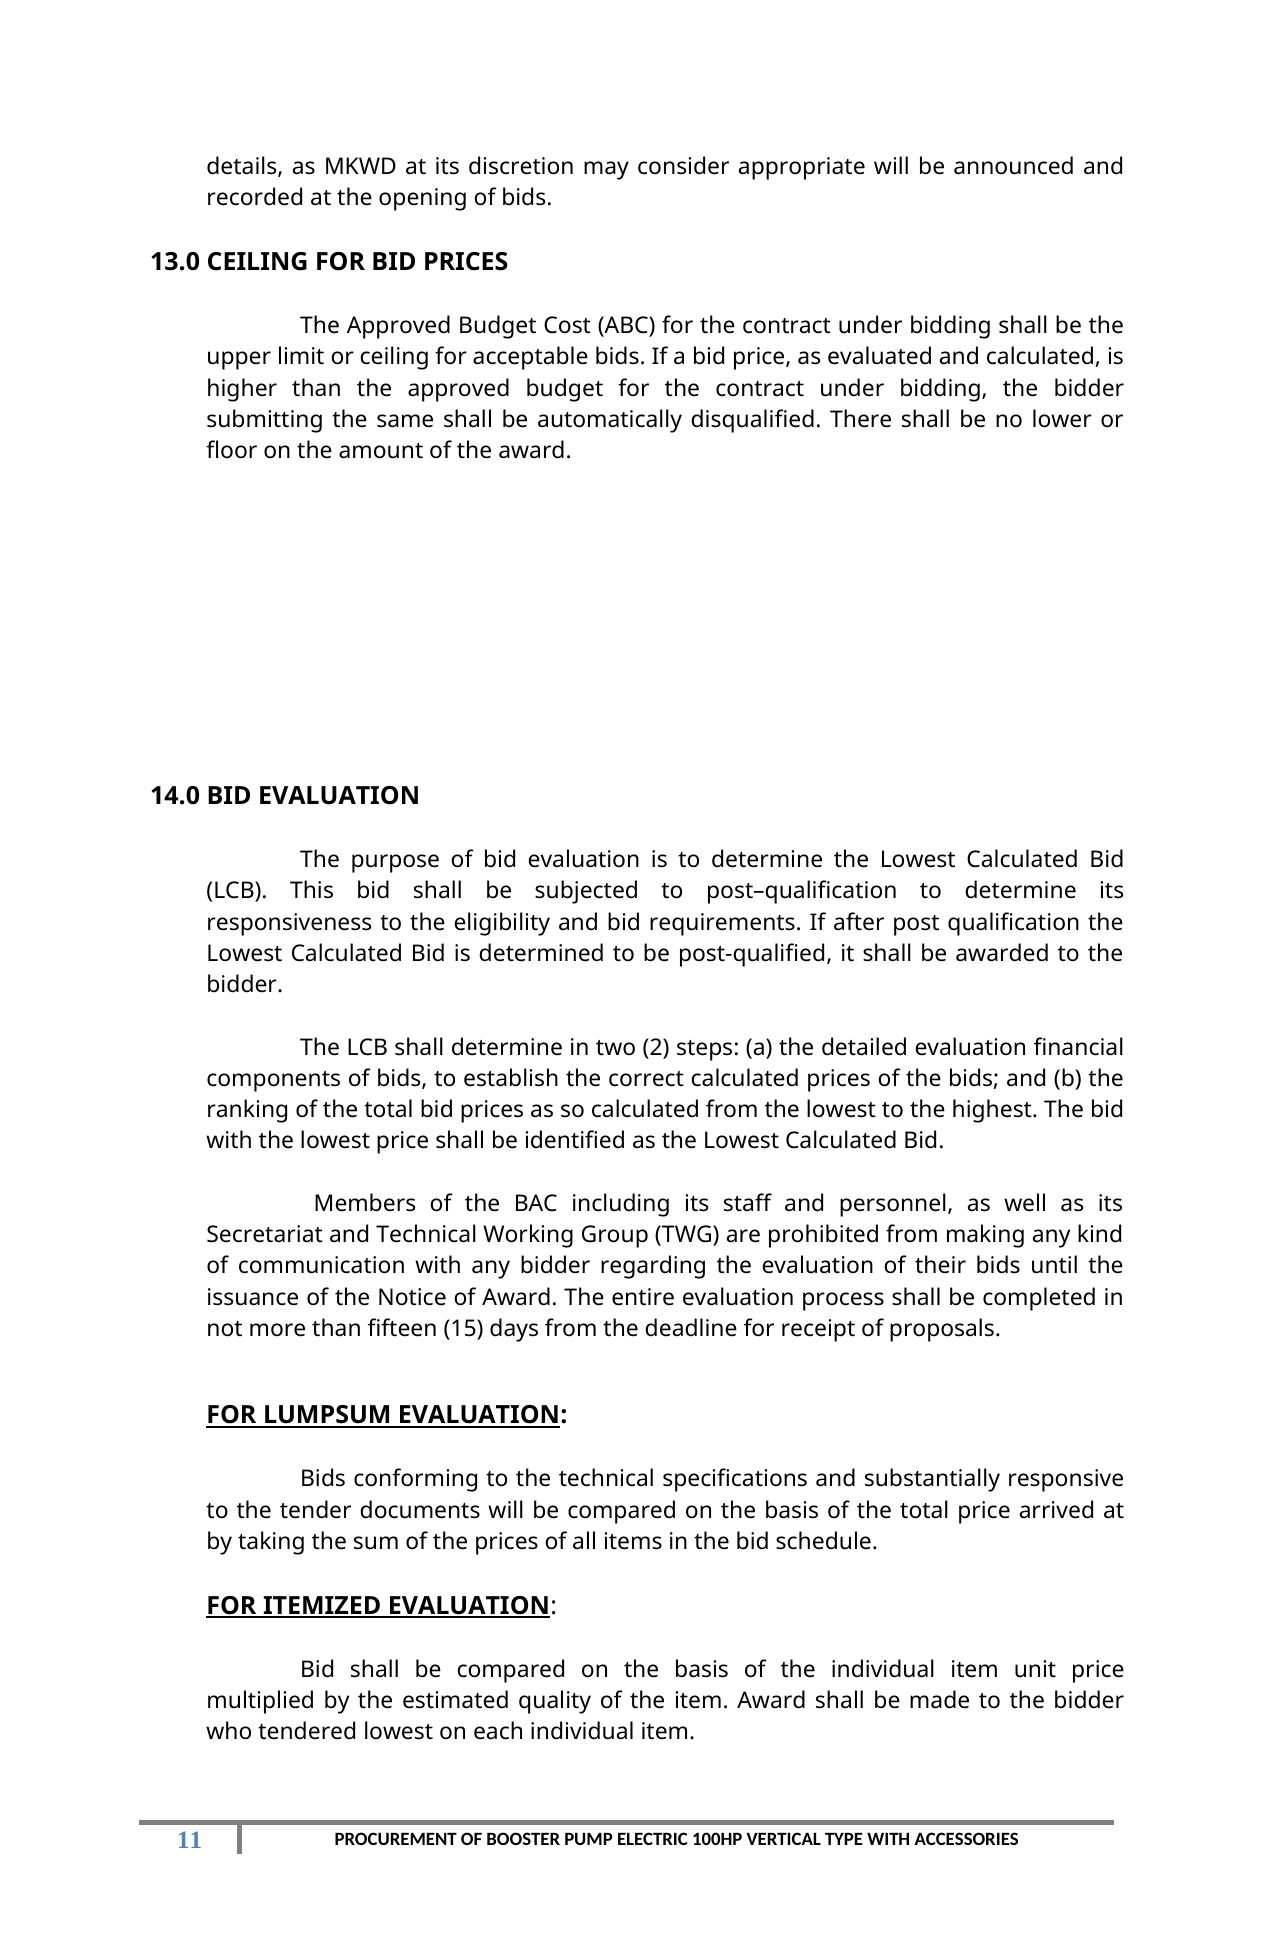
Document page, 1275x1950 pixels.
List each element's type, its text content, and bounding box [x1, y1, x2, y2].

text 13.0 CEILING FOR BID PRICES [150, 244, 1125, 278]
text FOR ITEMIZED EVALUATION: [150, 1587, 1125, 1621]
text The LCB shall determine in two (2) steps: (a) the detailed evaluation financial components of bids, to establish the correct calculated prices of the bids; and (b) the ranking of the total bid prices as so calculated from the lowest to the highest. The bid with the lowest price shall be identified as the Lowest Calculated Bid. [150, 1031, 1125, 1156]
text The purpose of bid evaluation is to determine the Lowest Calculated Bid (LCB). This bid shall be subjected to post–qualification to determine its responsiveness to the eligibility and bid requirements. If after post qualification the Lowest Calculated Bid is determined to be post-qualified, it shall be awarded to the bidder. [150, 843, 1125, 999]
text Bid shall be compared on the basis of the individual item unit price multiplied by the estimated quality of the item. Award shall be made to the bidder who tendered lowest on each individual item. [150, 1653, 1125, 1746]
text The Approved Budget Cost (ABC) for the contract under bidding shall be the upper limit or ceiling for acceptable bids. If a bid price, as evaluated and calculated, is higher than the approved budget for the contract under bidding, the bidder submitting the same shall be automatically disqualified. There shall be no lower or floor on the amount of the award. [150, 309, 1125, 465]
text 14.0 BID EVALUATION [150, 778, 1125, 812]
text Members of the BAC including its staff and personnel, as well as its Secretariat and Technical Working Group (TWG) are prohibited from making any kind of communication with any bidder regarding the evaluation of their bids until the issuance of the Notice of Award. The entire evaluation process shall be completed in not more than fifteen (15) days from the deadline for receipt of proposals. [150, 1187, 1125, 1343]
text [150, 150, 1125, 212]
text FOR LUMPSUM EVALUATION: [206, 1397, 1125, 1431]
text Bids conforming to the technical specifications and substantially responsive to the tender documents will be compared on the basis of the total price arrived at by taking the sum of the prices of all items in the bid schedule. [150, 1462, 1125, 1556]
